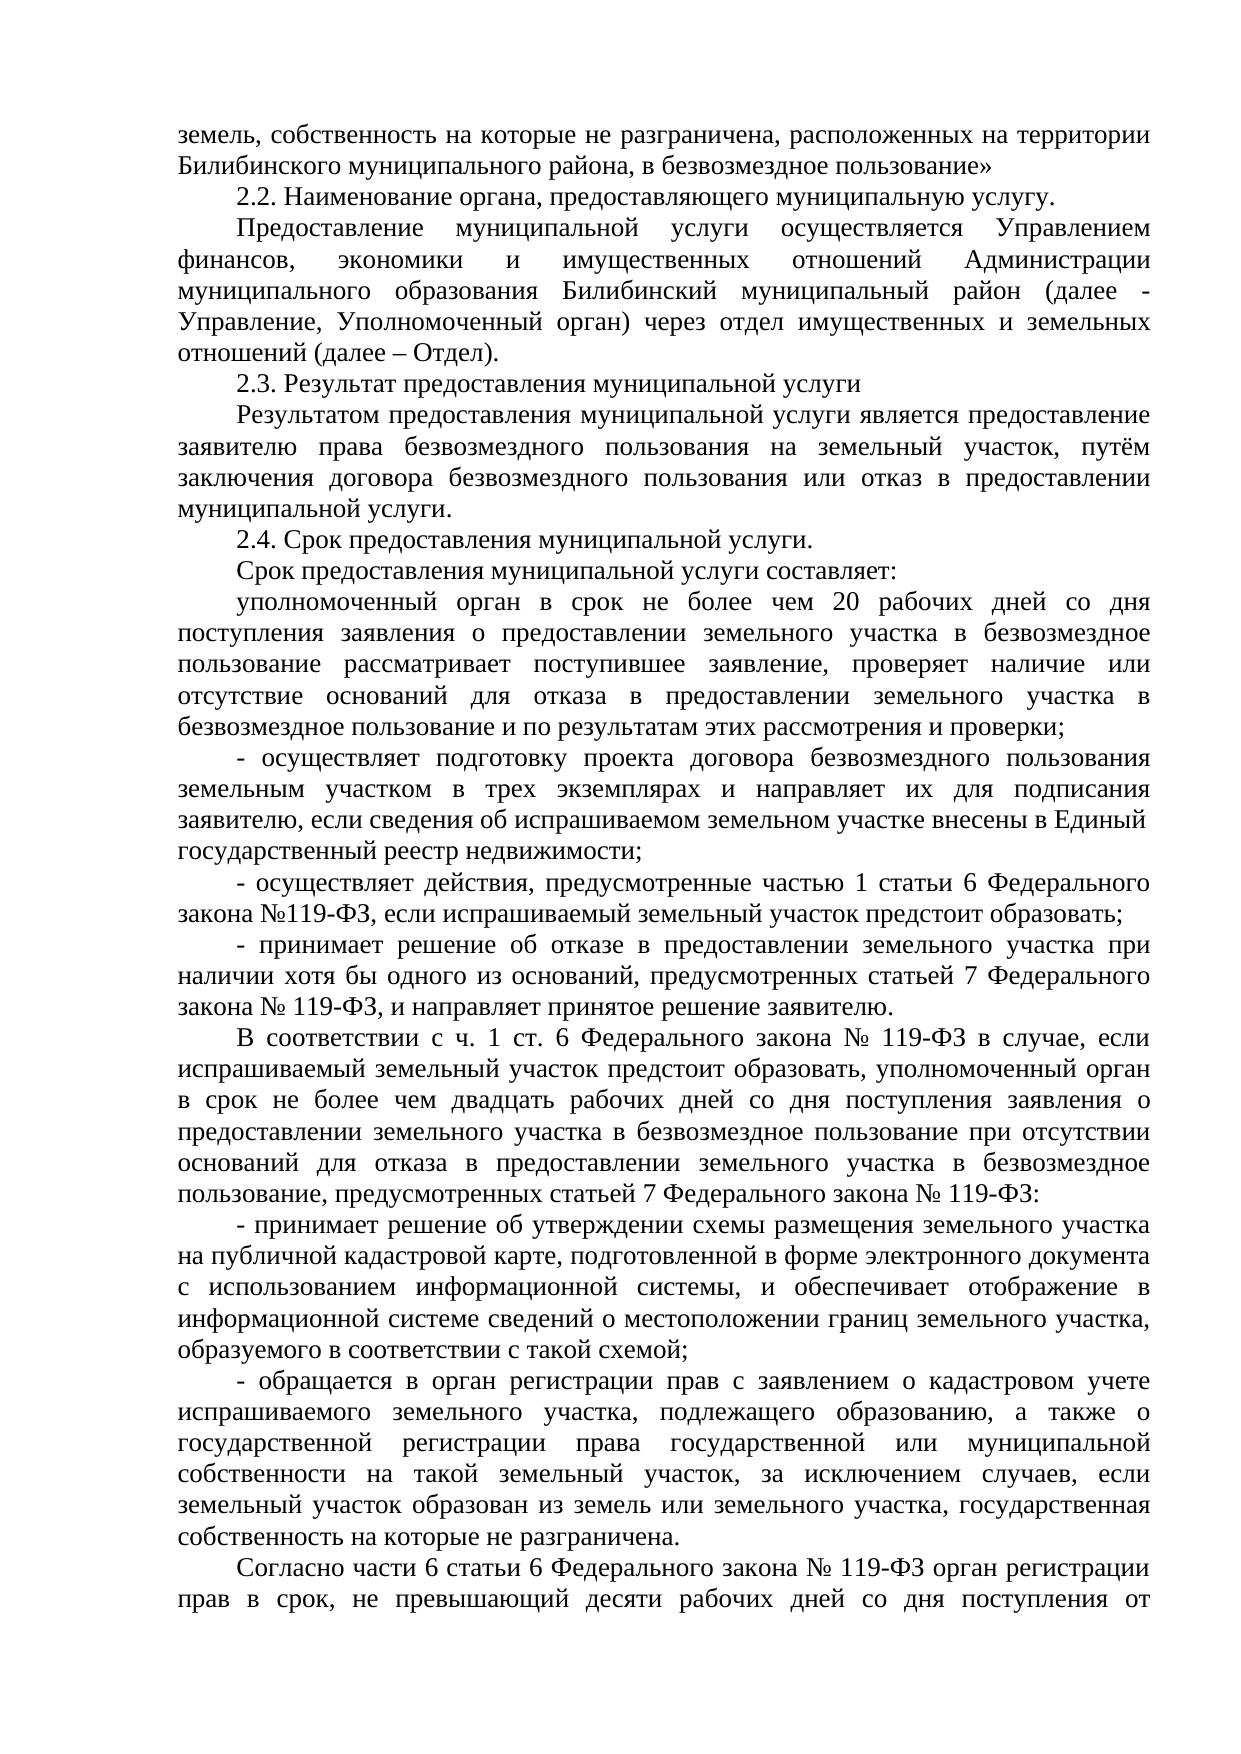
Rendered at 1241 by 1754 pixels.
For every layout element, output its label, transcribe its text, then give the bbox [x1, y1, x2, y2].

text уполномоченный орган в срок не более чем 20 рабочих дней со дня поступления заявления о предоставлении земельного участка в безвозмездное пользование рассматривает поступившее заявление, проверяет наличие или отсутствие оснований для отказа в предоставлении земельного участка в безвозмездное пользование и по результатам этих рассмотрения и проверки; [177, 585, 1152, 741]
text 2.3. Результат предоставления муниципальной услуги [177, 367, 1152, 398]
text В соответствии с ч. 1 ст. 6 Федерального закона № 119-ФЗ в случае, если испрашиваемый земельный участок предстоит образовать, уполномоченный орган в срок не более чем двадцать рабочих дней со дня поступления заявления о предоставлении земельного участка в безвозмездное пользование при отсутствии оснований для отказа в предоставлении земельного участка в безвозмездное пользование, предусмотренных статьей 7 Федерального закона № 119-ФЗ: [177, 1021, 1152, 1208]
text - осуществляет действия, предусмотренные частью 1 статьи 6 Федерального закона №119-ФЗ, если испрашиваемый земельный участок предстоит образовать; [177, 866, 1152, 928]
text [177, 1551, 1152, 1613]
text Результатом предоставления муниципальной услуги является предоставление заявителю права безвозмездного пользования на земельный участок, путём заключения договора безвозмездного пользования или отказ в предоставлении муниципальной услуги. [177, 398, 1152, 523]
text - принимает решение об отказе в предоставлении земельного участка при наличии хотя бы одного из оснований, предусмотренных статьей 7 Федерального закона № 119-ФЗ, и направляет принятое решение заявителю. [177, 928, 1152, 1021]
text - осуществляет подготовку проекта договора безвозмездного пользования земельным участком в трех экземплярах и направляет их для подписания заявителю, если сведения об испрашиваемом земельном участке внесены в Единый [177, 741, 1152, 834]
text 2.4. Срок предоставления муниципальной услуги. [177, 523, 1152, 554]
text государственный реестр недвижимости; [177, 834, 1152, 866]
text 2.2. Наименование органа, предоставляющего муниципальную услугу. [177, 180, 1152, 212]
text Предоставление муниципальной услуги осуществляется Управлением финансов, экономики и имущественных отношений Администрации муниципального образования Билибинский муниципальный район (далее - Управление, Уполномоченный орган) через отдел имущественных и земельных отношений (далее – Отдел). [177, 212, 1152, 367]
text - обращается в орган регистрации прав с заявлением о кадастровом учете испрашиваемого земельного участка, подлежащего образованию, а также о государственной регистрации права государственной или муниципальной собственности на такой земельный участок, за исключением случаев, если земельный участок образован из земель или земельного участка, государственная собственность на которые не разграничена. [177, 1364, 1152, 1551]
text Срок предоставления муниципальной услуги составляет: [177, 554, 1152, 585]
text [177, 118, 1152, 180]
text - принимает решение об утверждении схемы размещения земельного участка на публичной кадастровой карте, подготовленной в форме электронного документа с использованием информационной системы, и обеспечивает отображение в информационной системе сведений о местоположении границ земельного участка, образуемого в соответствии с такой схемой; [177, 1208, 1152, 1364]
